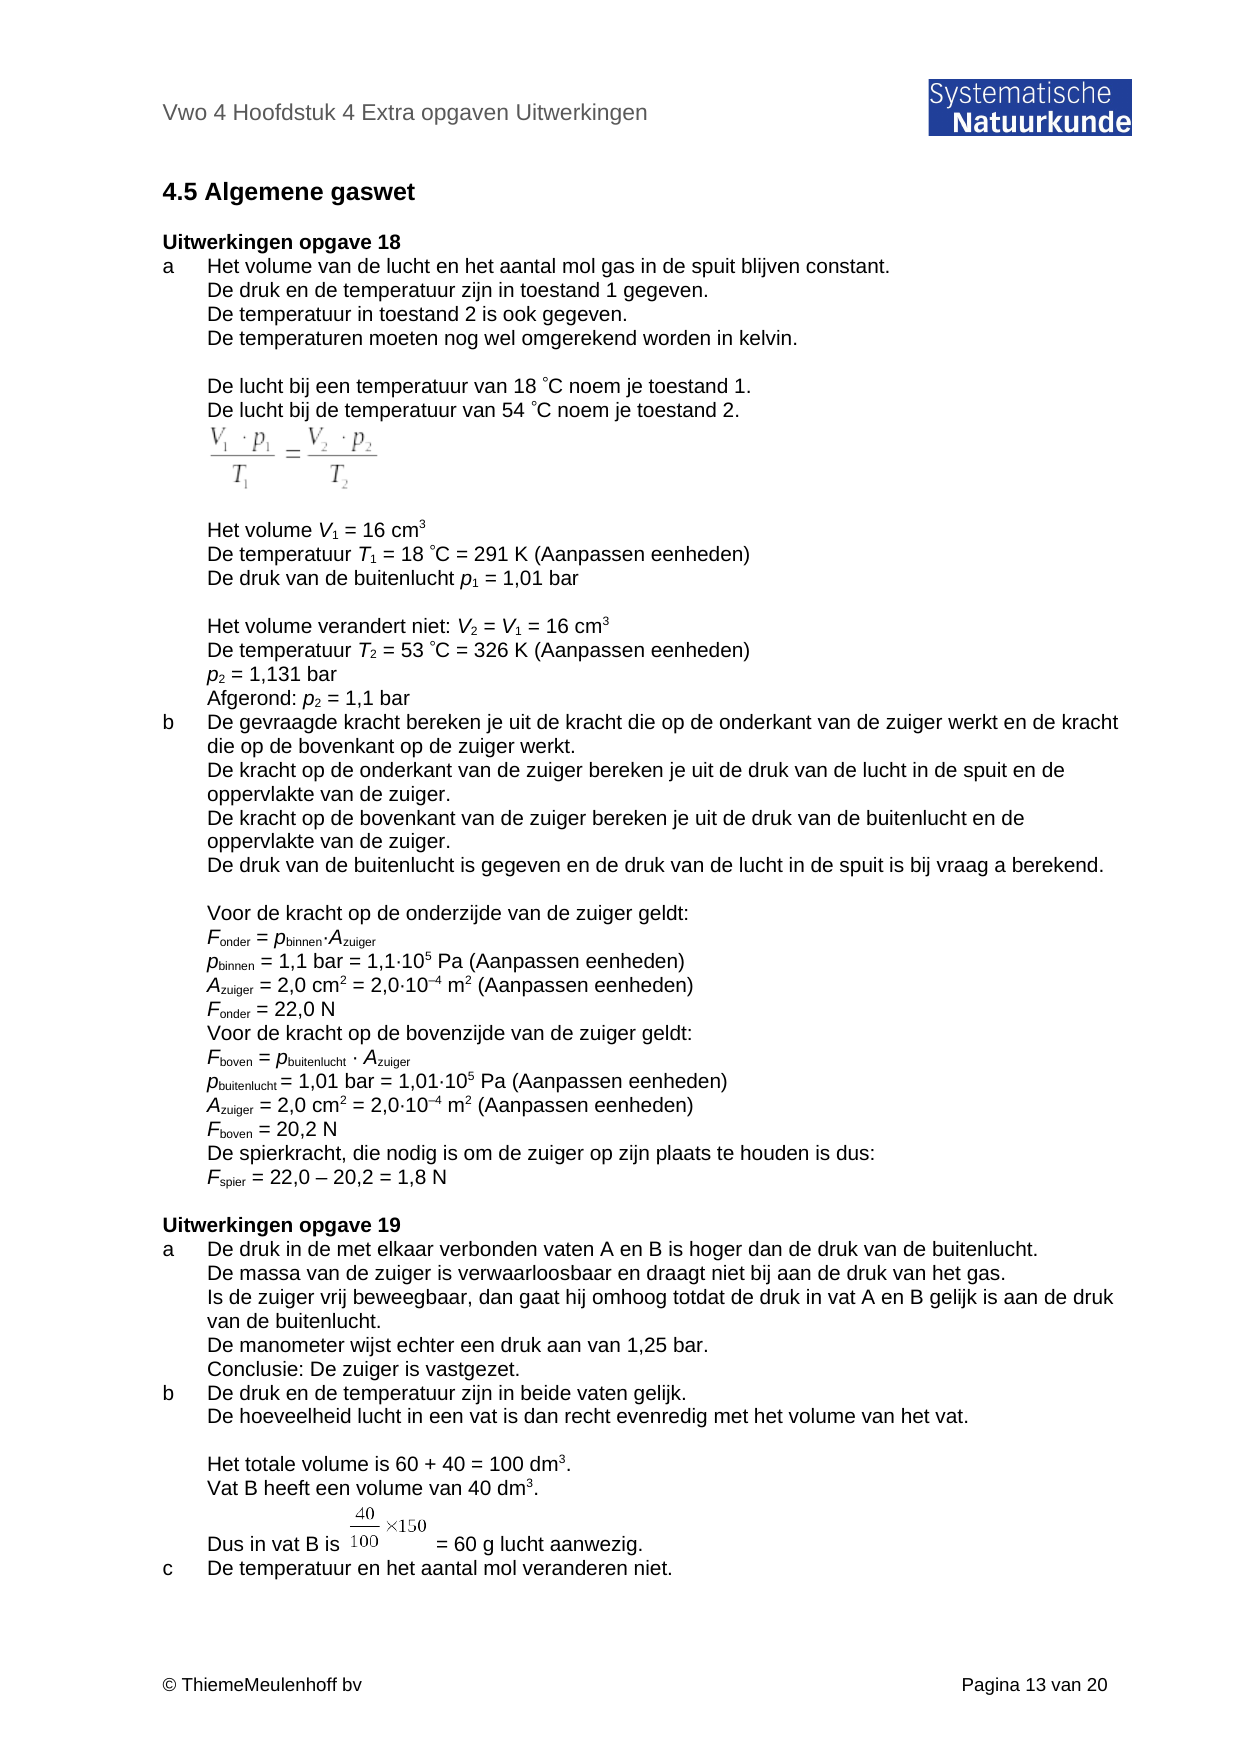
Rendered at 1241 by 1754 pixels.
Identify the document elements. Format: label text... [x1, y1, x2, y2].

text p2 = 1,131 bar [207, 662, 1137, 686]
text Voor de kracht op de onderzijde van de zuiger geldt: [207, 901, 1137, 925]
text Het totale volume is 60 + 40 = 100 dm3. [207, 1452, 1137, 1476]
text De druk van de buitenlucht p1 = 1,01 bar [207, 566, 1137, 589]
text c De temperatuur en het aantal mol veranderen niet. [162, 1556, 1137, 1580]
text Conclusie: De zuiger is vastgezet. [207, 1356, 1137, 1380]
text De temperatuur T1 = 18 C = 291 K (Aanpassen eenheden) [207, 542, 1137, 566]
text Azuiger = 2,0 cm2 = 2,0∙10–4 m2 (Aanpassen eenheden) [207, 973, 1137, 997]
text Uitwerkingen opgave 18 [162, 230, 1137, 254]
text Azuiger = 2,0 cm2 = 2,0∙10–4 m2 (Aanpassen eenheden) [207, 1093, 1137, 1117]
text De kracht op de onderkant van de zuiger bereken je uit de druk van de lucht in de spuit en de oppervlakte van de zuiger. [207, 757, 1137, 805]
text De kracht op de bovenkant van de zuiger bereken je uit de druk van de buitenlucht en de oppervlakte van de zuiger. [207, 805, 1137, 853]
text De lucht bij de temperatuur van 54 C noem je toestand 2. [207, 398, 1137, 422]
text b De druk en de temperatuur zijn in beide vaten gelijk. [162, 1380, 1137, 1404]
text Afgerond: p2 = 1,1 bar [207, 686, 1137, 709]
text a De druk in de met elkaar verbonden vaten A en B is hoger dan de druk van de buitenlucht. [162, 1237, 1137, 1261]
text b De gevraagde kracht bereken je uit de kracht die op de onderkant van de zuiger werkt en de kracht die op de bovenkant op de zuiger werkt. [162, 709, 1137, 757]
text De temperatuur T2 = 53 C = 326 K (Aanpassen eenheden) [207, 637, 1137, 662]
text Het volume verandert niet: V2 = V1 = 16 cm3 [207, 613, 1137, 637]
text De druk en de temperatuur zijn in toestand 1 gegeven. [207, 278, 1137, 302]
text Fonder = 22,0 N [207, 997, 1137, 1021]
text Fonder = pbinnen·Azuiger [207, 925, 1137, 949]
picture [928, 79, 1132, 136]
text Uitwerkingen opgave 19 [162, 1213, 1137, 1237]
text De massa van de zuiger is verwaarloosbaar en draagt niet bij aan de druk van het gas. [207, 1261, 1137, 1284]
text 4.5 Algemene gaswet [162, 177, 1137, 206]
text De hoeveelheid lucht in een vat is dan recht evenredig met het volume van het vat. [207, 1404, 1137, 1428]
text Fboven = 20,2 N [207, 1117, 1137, 1141]
text Vat B heeft een volume van 40 dm3. [207, 1476, 1137, 1500]
text pbuitenlucht = 1,01 bar = 1,01∙105 Pa (Aanpassen eenheden) [207, 1069, 1137, 1093]
text Het volume V1 = 16 cm3 [207, 518, 1137, 542]
text De manometer wijst echter een druk aan van 1,25 bar. [207, 1332, 1137, 1356]
text Voor de kracht op de bovenzijde van de zuiger geldt: [207, 1021, 1137, 1045]
text De lucht bij een temperatuur van 18 C noem je toestand 1. [207, 374, 1137, 398]
text pbinnen = 1,1 bar = 1,1∙105 Pa (Aanpassen eenheden) [207, 949, 1137, 973]
text Fspier = 22,0 – 20,2 = 1,8 N [207, 1165, 1137, 1189]
text De spierkracht, die nodig is om de zuiger op zijn plaats te houden is dus: [207, 1141, 1137, 1165]
text De temperaturen moeten nog wel omgerekend worden in kelvin. [207, 326, 1137, 350]
text Dus in vat B is = lucht aanwezig. [207, 1500, 1137, 1556]
text Fboven = pbuitenlucht ∙ Azuiger [207, 1045, 1137, 1069]
text Is de zuiger vrij beweegbaar, dan gaat hij omhoog totdat de druk in vat A en B gelijk is aan de druk van de buitenlucht. [207, 1284, 1137, 1332]
text De druk van de buitenlucht is gegeven en de druk van de lucht in de spuit is bij vraag a berekend. [207, 853, 1137, 877]
text a Het volume van de lucht en het aantal mol gas in de spuit blijven constant. [162, 254, 1137, 278]
text De temperatuur in toestand 2 is ook gegeven. [207, 302, 1137, 326]
